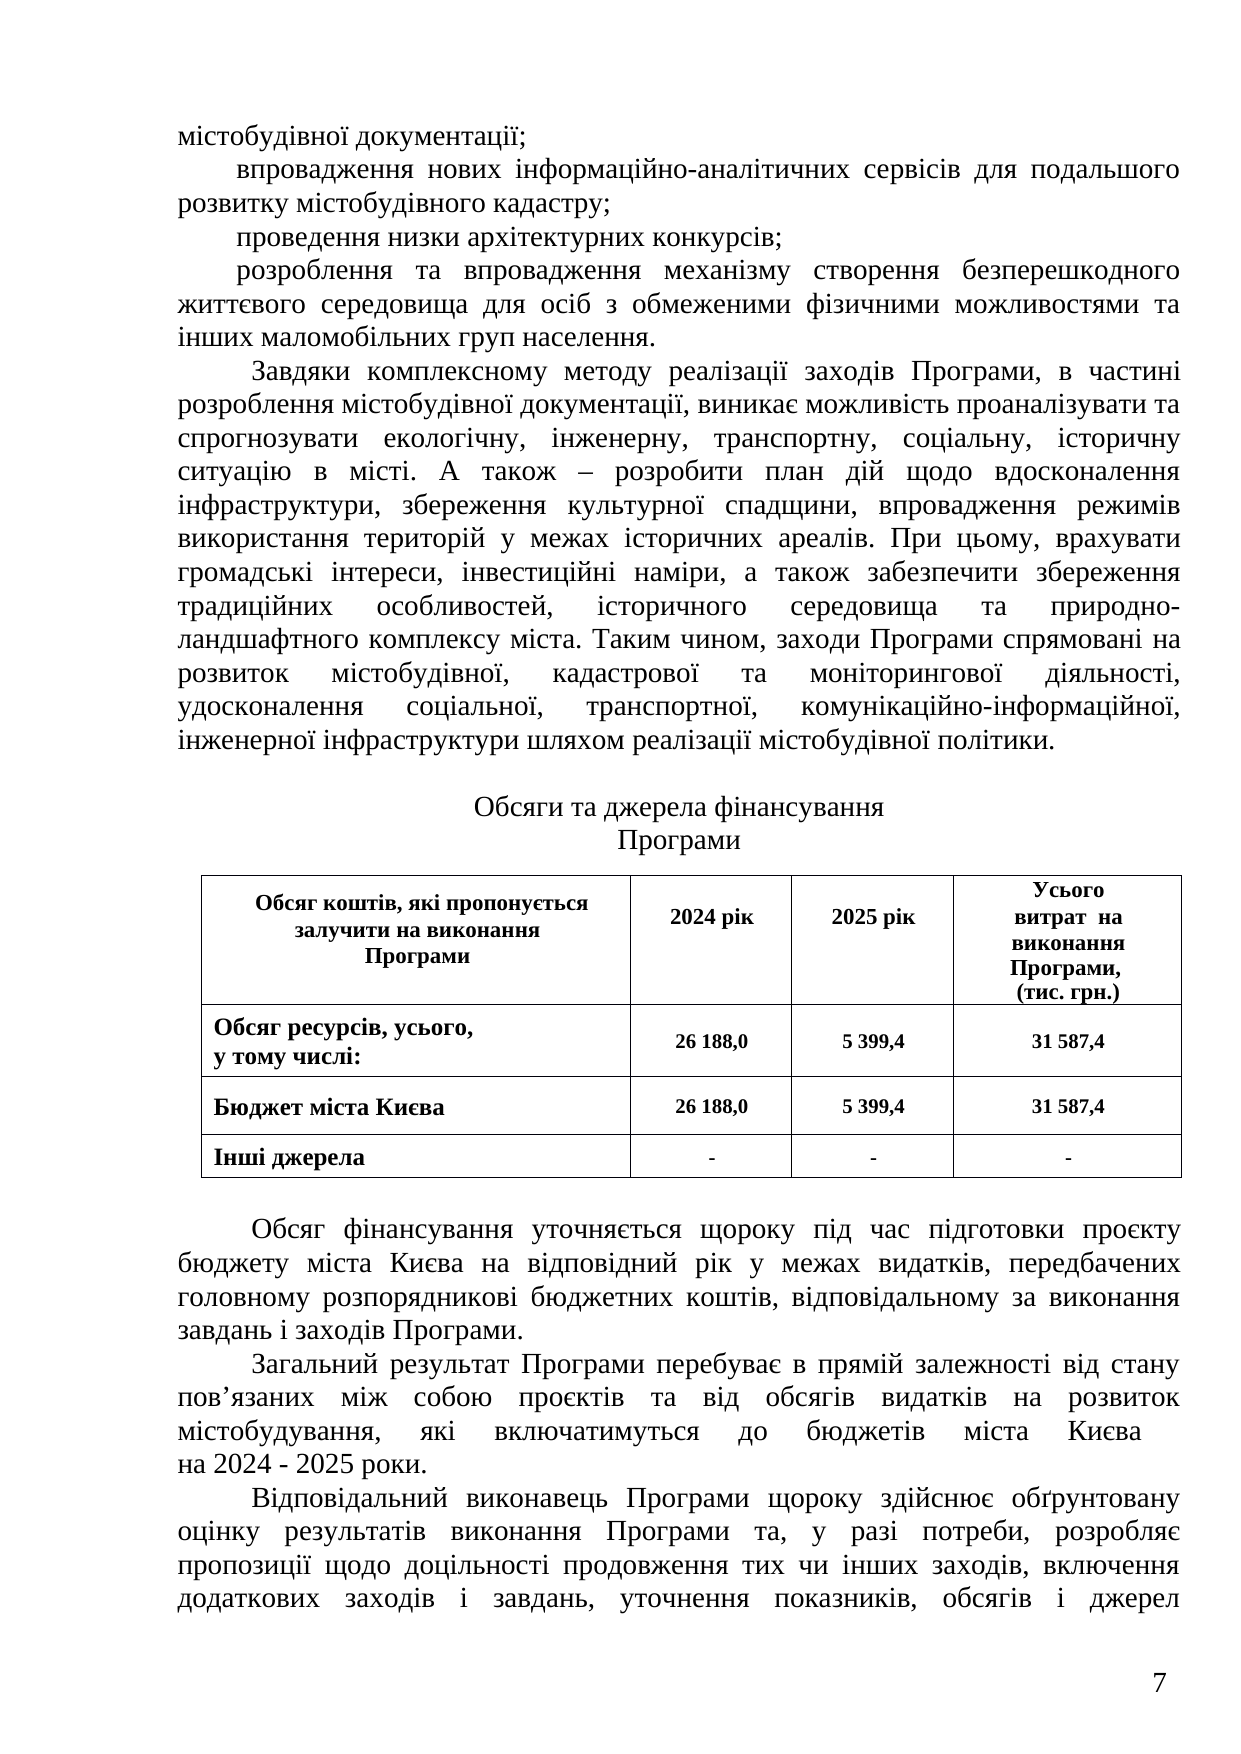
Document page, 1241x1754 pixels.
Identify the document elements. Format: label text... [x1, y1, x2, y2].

table_cell 31 587,4 [954, 1077, 1181, 1134]
table_cell 5 399,4 [792, 1077, 953, 1134]
table_cell 26 188,0 [631, 1005, 791, 1076]
text Завдяки комплексному методу реалізації заходів Програми, в частині розроблення містобудівної документації, виникає можливість проаналізувати та спрогнозувати екологічну, інженерну, транспортну, соціальну, історичну ситуацію в місті. А також – розробити план дій щодо вдосконалення інфраструктури, збереження культурної спадщини, впровадження режимів використання територій у межах історичних ареалів. При цьому, врахувати громадські інтереси, інвестиційні наміри, а також забезпечити збереження традиційних особливостей, історичного середовища та природно-ландшафтного комплексу міста. Таким чином, заходи Програми спрямовані на розвиток містобудівної, кадастрової та моніторингової діяльності, удосконалення соціальної, транспортної, комунікаційно-інформаційної, інженерної інфраструктури шляхом реалізації містобудівної політики. [177, 353, 1181, 755]
table_cell 31 587,4 [954, 1005, 1181, 1076]
table_cell Інші джерела [202, 1135, 630, 1177]
table_cell Обсяг ресурсів, усього, у тому числі: [202, 1005, 630, 1076]
table_header Обсяг коштів, які пропонується залучити на виконання Програми [202, 876, 630, 1004]
table_cell - [631, 1135, 791, 1177]
text Обсяги та джерела фінансування Програми [424, 789, 934, 856]
table_header 2025 рік [792, 876, 953, 1004]
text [177, 1480, 1181, 1614]
table_cell - [792, 1135, 953, 1177]
text Обсяг фінансування уточняється щороку під час підготовки проєкту бюджету міста Києва на відповідний рік у межах видатків, передбачених головному розпорядникові бюджетних коштів, відповідальному за виконання завдань і заходів Програми. [177, 1212, 1181, 1346]
table_header 2024 рік [631, 876, 791, 1004]
text Загальний результат Програми перебуває в прямій залежності від стану пов’язаних між собою проєктів та від обсягів видатків на розвиток містобудування, які включатимуться до бюджетів міста Києва на 2024 - 2025 роки. [177, 1346, 1181, 1480]
table_cell - [954, 1135, 1181, 1177]
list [177, 118, 1181, 152]
table_cell 26 188,0 [631, 1077, 791, 1134]
table_cell Бюджет міста Києва [202, 1077, 630, 1134]
list розроблення та впровадження механізму створення безперешкодного життєвого середовища для осіб з обмеженими фізичними можливостями та інших маломобільних груп населення. [177, 252, 1181, 353]
list проведення низки архітектурних конкурсів; [177, 219, 1181, 252]
table_header Усього витрат на виконання Програми, (тис. грн.) [954, 876, 1181, 1004]
table_cell 5 399,4 [792, 1005, 953, 1076]
list впровадження нових інформаційно-аналітичних сервісів для подальшого розвитку містобудівного кадастру; [177, 152, 1181, 219]
